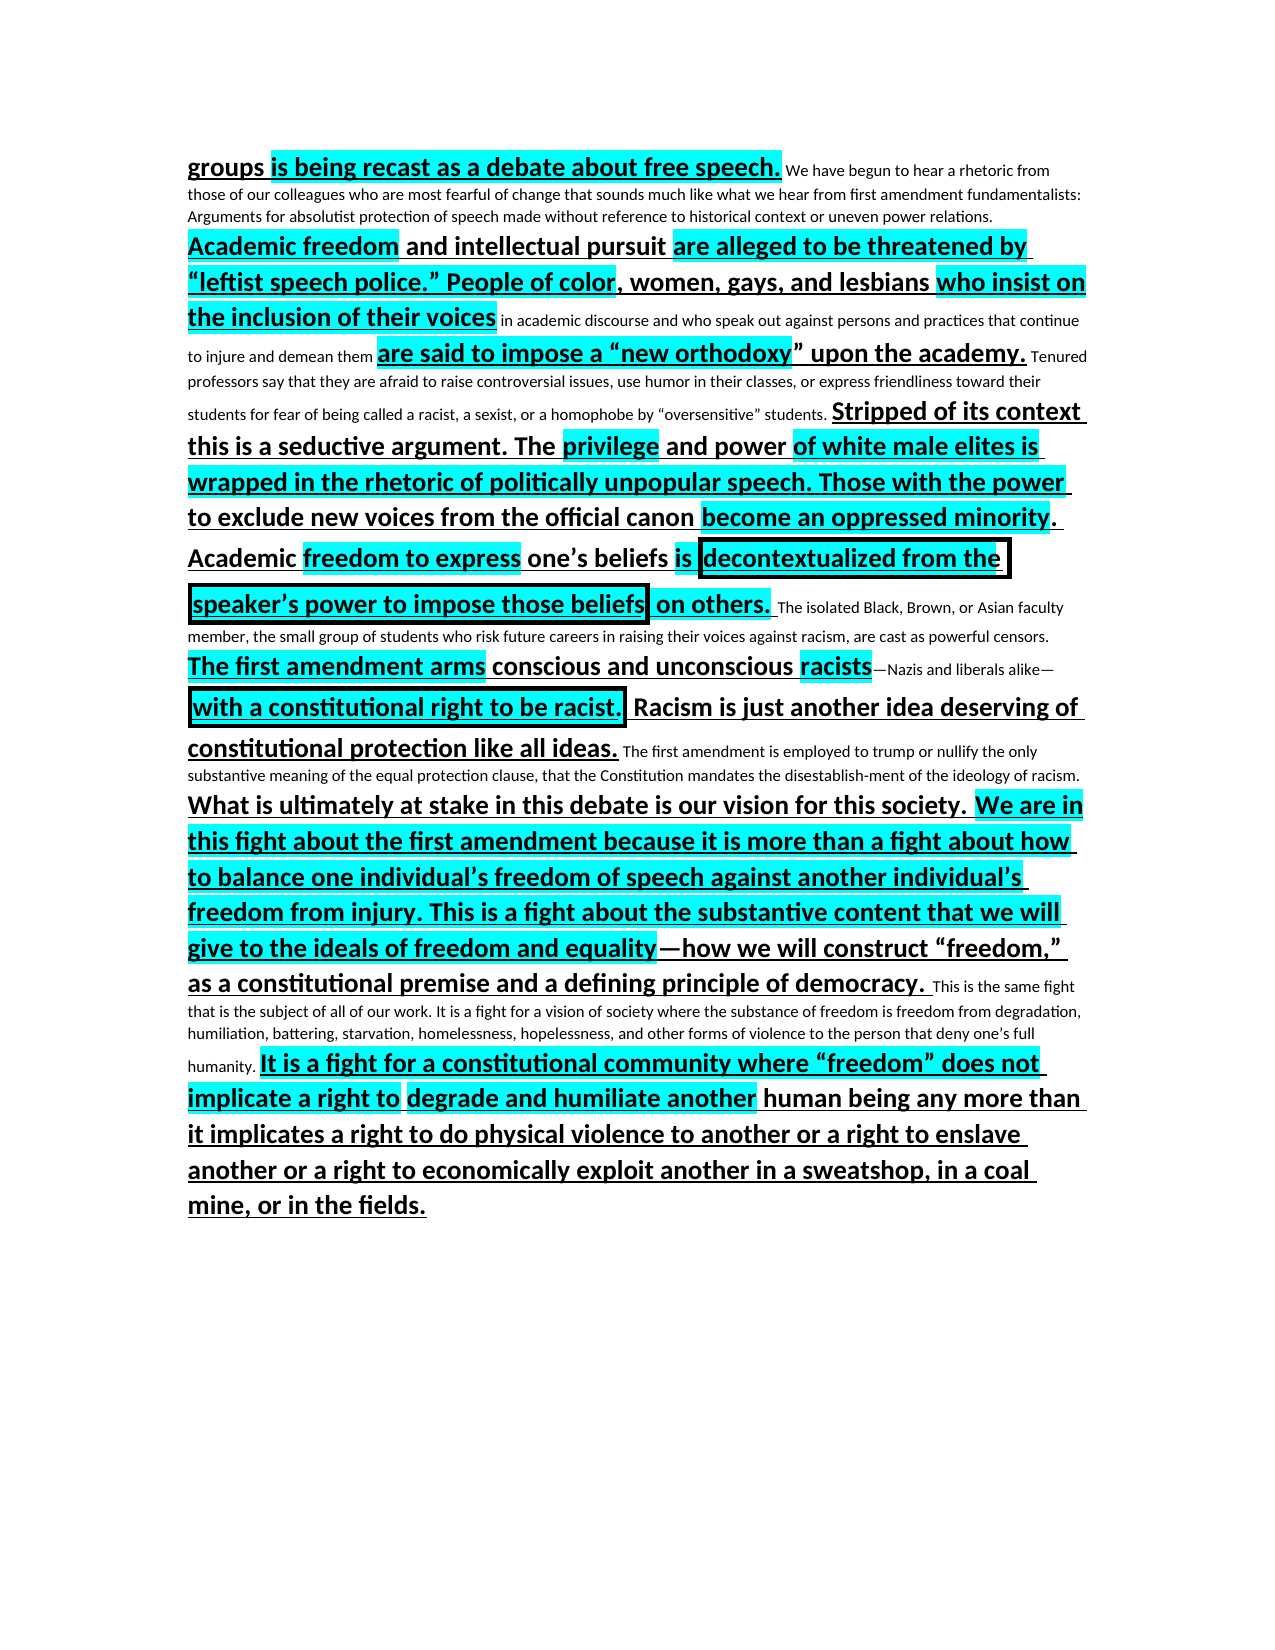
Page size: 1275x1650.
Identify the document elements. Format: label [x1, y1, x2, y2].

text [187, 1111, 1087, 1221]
text [187, 150, 1087, 1110]
